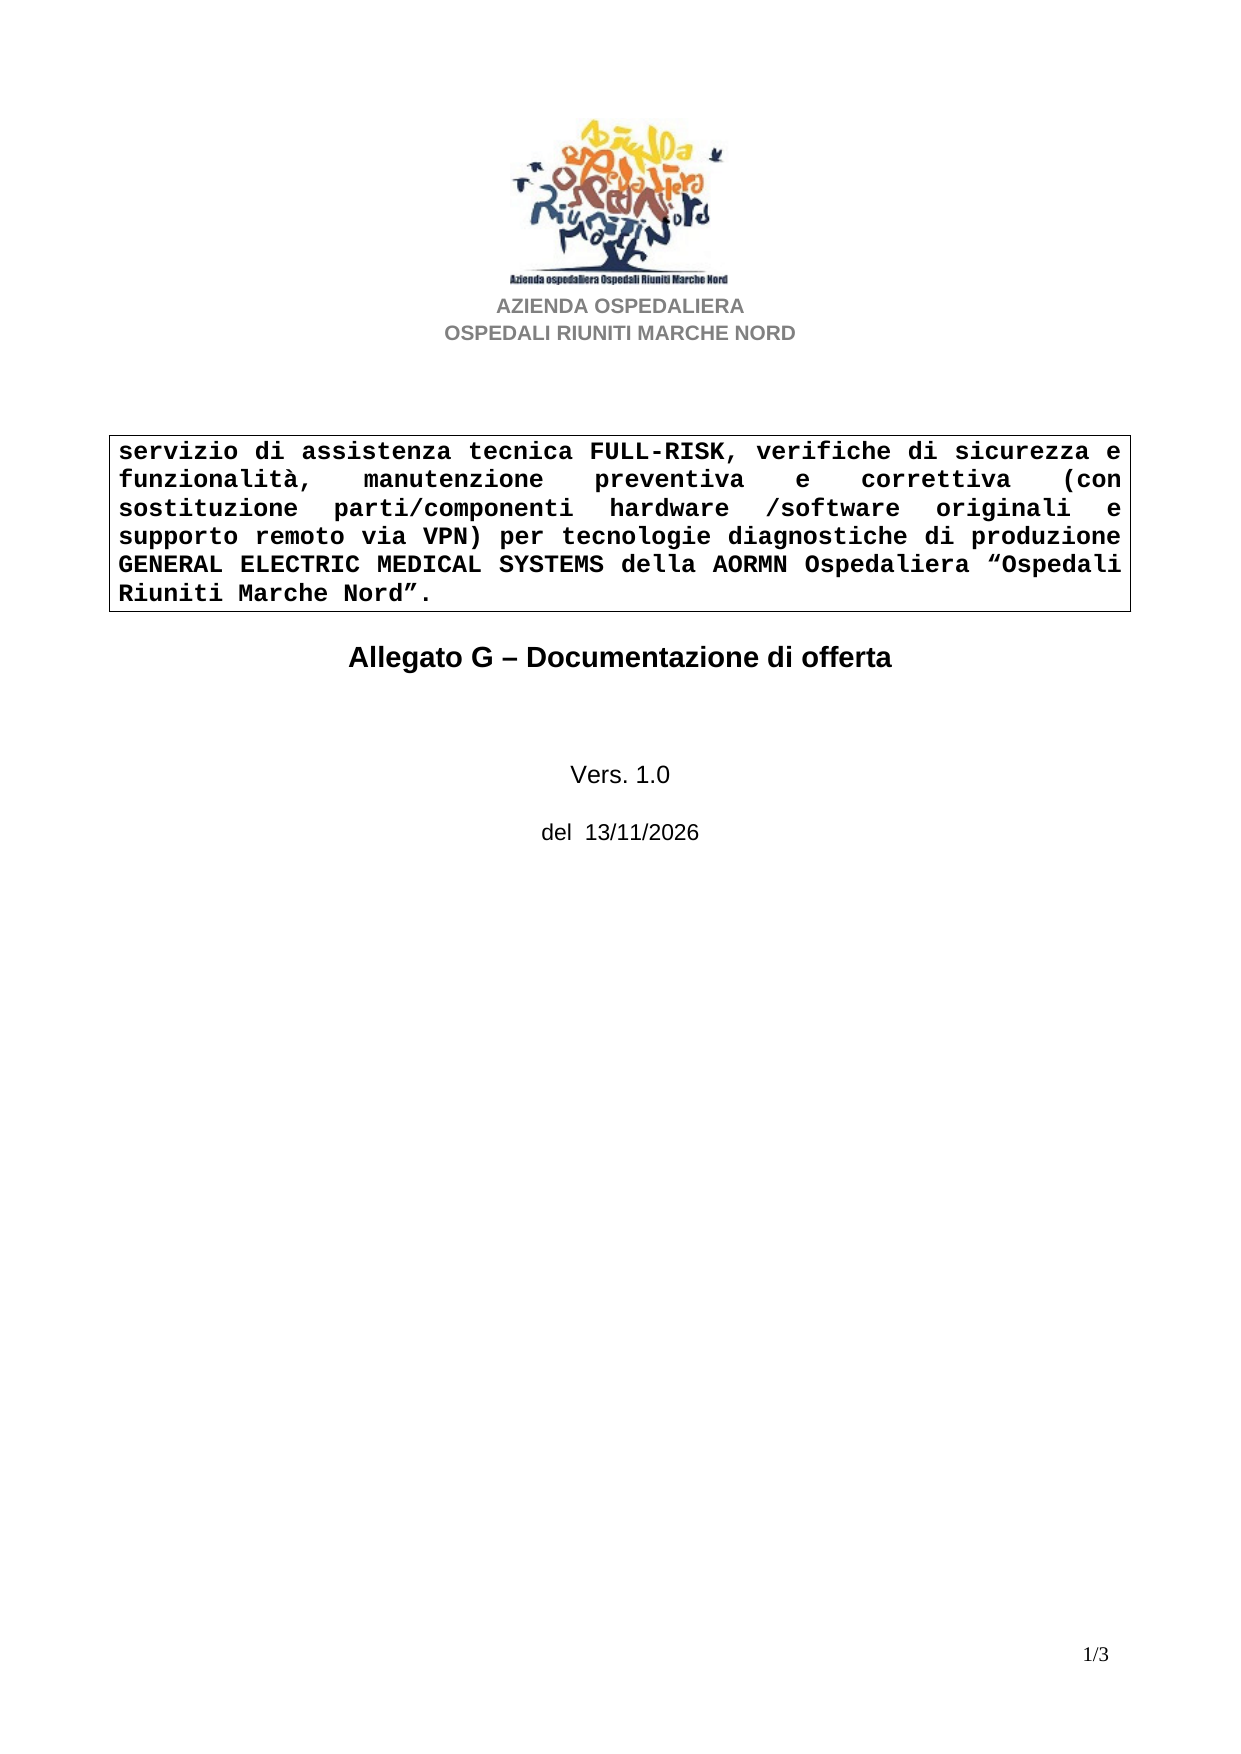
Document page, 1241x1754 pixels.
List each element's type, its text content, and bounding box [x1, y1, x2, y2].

table_header [425, 118, 815, 294]
picture [510, 118, 729, 285]
text Allegato G – Documentazione di offerta [118, 640, 1122, 674]
table_cell AZIENDA OSPEDALIERA OSPEDALI RIUNITI MARCHE NORD [425, 294, 815, 349]
text Vers. 1.0 [118, 760, 1122, 789]
text servizio di assistenza tecnica FULL-RISK, verifiche di sicurezza e funzionalità, manutenzione preventiva e correttiva (con sostituzione parti/componenti hardware /software originali e supporto remoto via VPN) per tecnologie diagnostiche di produzione GENERAL ELECTRIC MEDICAL SYSTEMS della AORMN Ospedaliera “Ospedali Riuniti Marche Nord”. [110, 436, 1130, 611]
text del 08/05/2017 [118, 819, 1122, 845]
